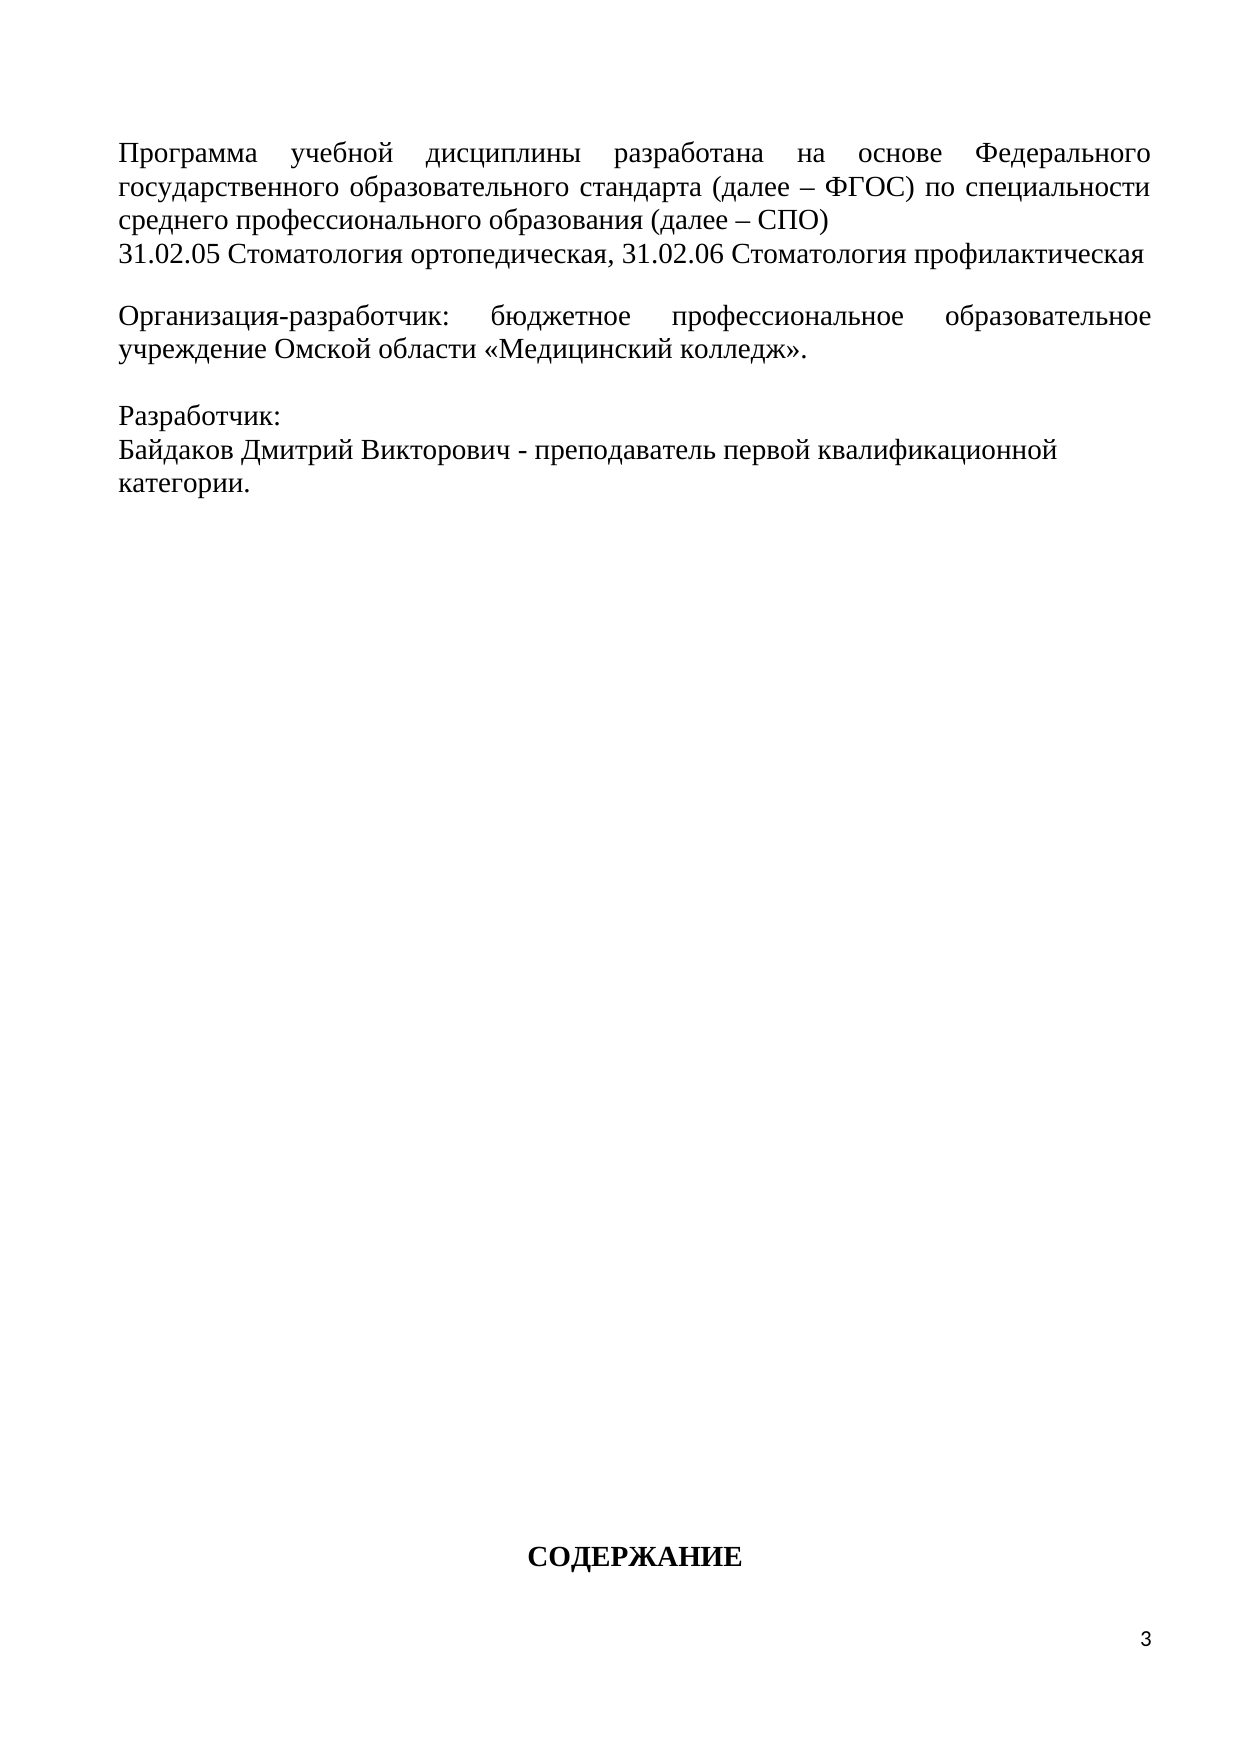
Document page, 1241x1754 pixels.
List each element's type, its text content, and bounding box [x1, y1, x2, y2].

subtitle СОДЕРЖАНИЕ [118, 1539, 1152, 1572]
text Программа учебной дисциплины разработана на основе Федерального государственного образовательного стандарта (далее – ФГОС) по специальности среднего профессионального образования (далее – СПО) [118, 135, 1152, 236]
text Байдаков Дмитрий Викторович - преподаватель первой квалификационной категории. [118, 432, 1152, 499]
text Организация-разработчик: бюджетное профессиональное образовательное учреждение Омской области «Медицинский колледж». [118, 298, 1152, 365]
text Разработчик: [118, 398, 1152, 432]
text 31.02.05 Стоматология ортопедическая, 31.02.06 Стоматология профилактическая [118, 236, 1152, 269]
